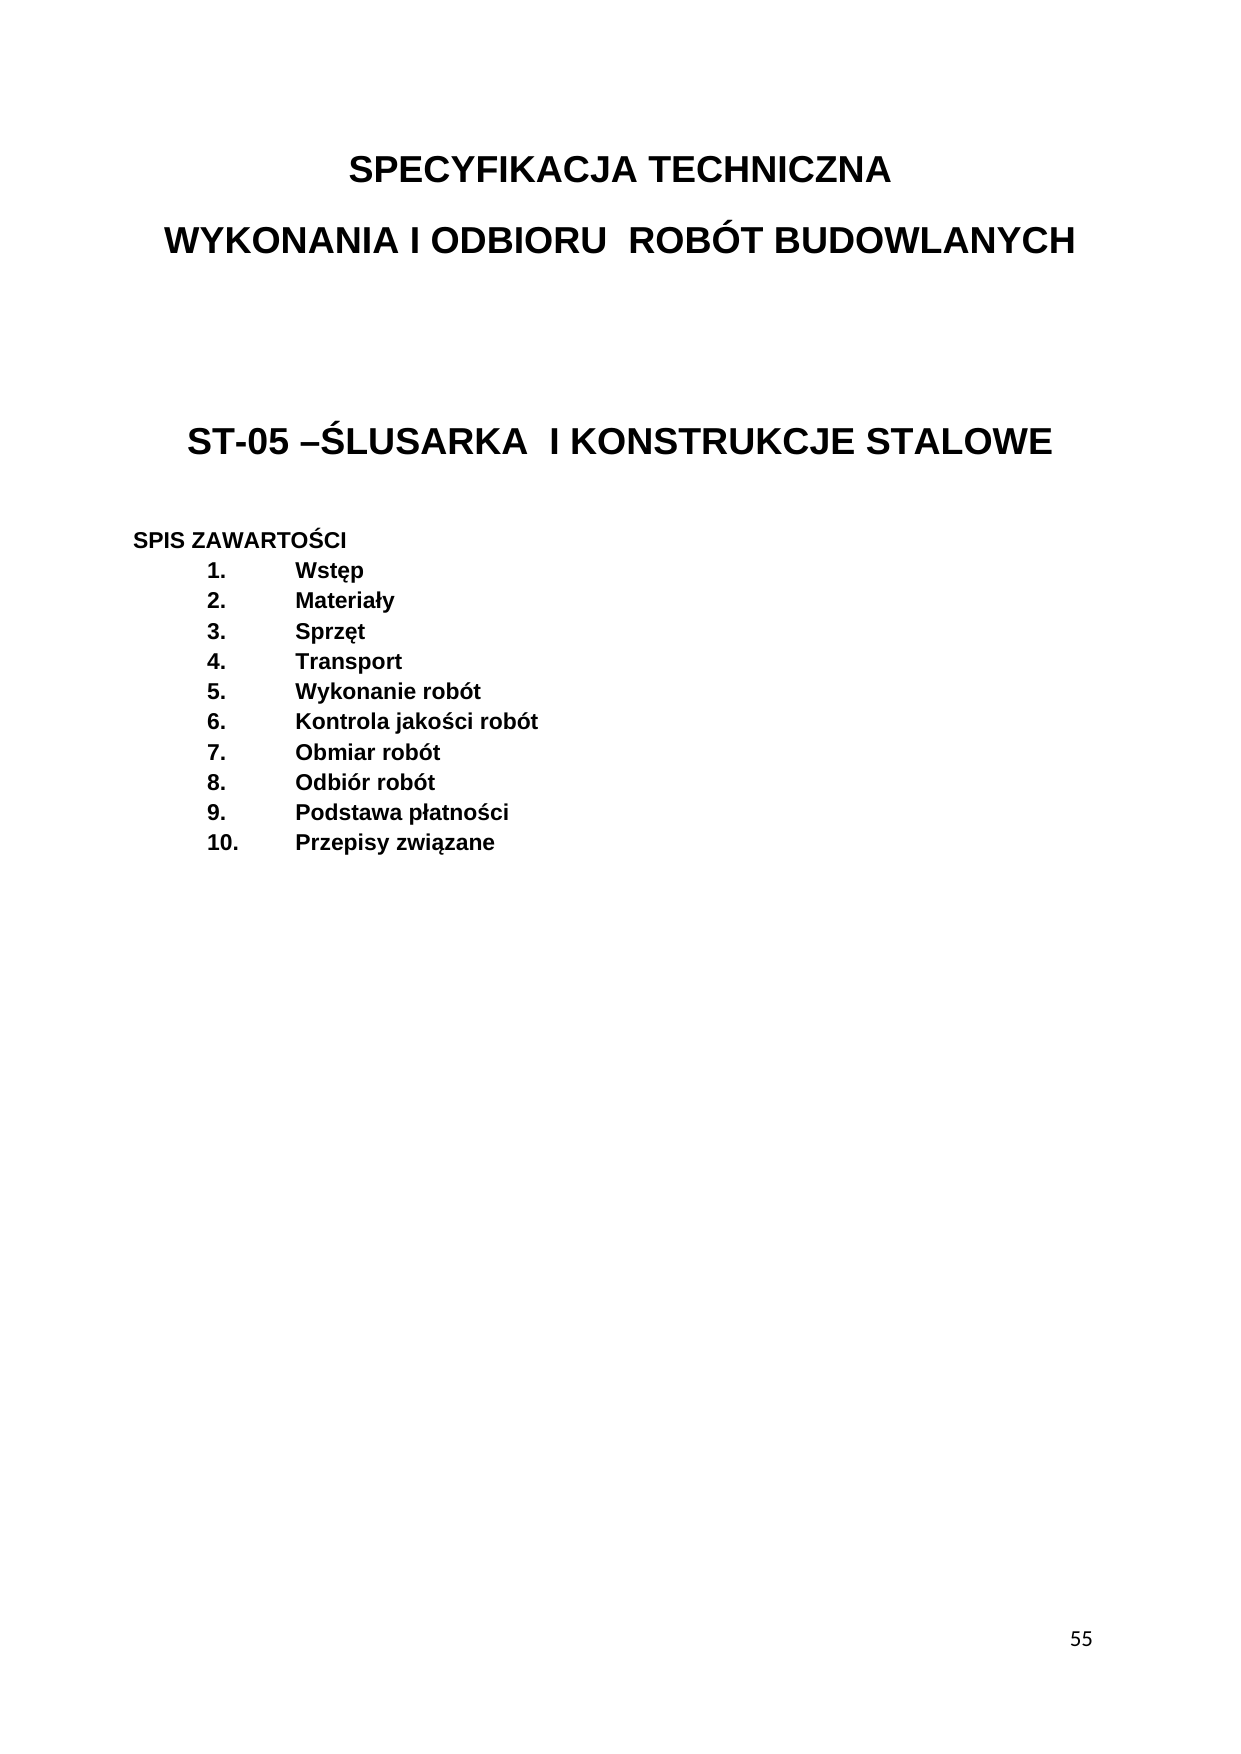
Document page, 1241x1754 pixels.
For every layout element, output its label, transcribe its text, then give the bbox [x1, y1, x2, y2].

text 5. Wykonanie robót [0, 678, 1093, 704]
text 10. Przepisy związane [0, 829, 1093, 855]
text 1. Wstęp [0, 557, 1093, 583]
text 9. Podstawa płatności [0, 799, 1093, 825]
text 7. Obmiar robót [0, 738, 1093, 765]
text SPECYFIKACJA TECHNICZNA [148, 148, 1093, 191]
text 2. Materiały [0, 587, 1093, 614]
text 3. Sprzęt [0, 618, 1093, 644]
text SPIS ZAWARTOŚCI [0, 527, 1093, 553]
text WYKONANIA I ODBIORU ROBÓT BUDOWLANYCH [148, 218, 1093, 261]
text 8. Odbiór robót [0, 769, 1093, 795]
text 6. Kontrola jakości robót [0, 708, 1093, 734]
text 4. Transport [0, 648, 1093, 674]
text ST-05 –ŚLUSARKA I KONSTRUKCJE STALOWE [148, 419, 1093, 463]
